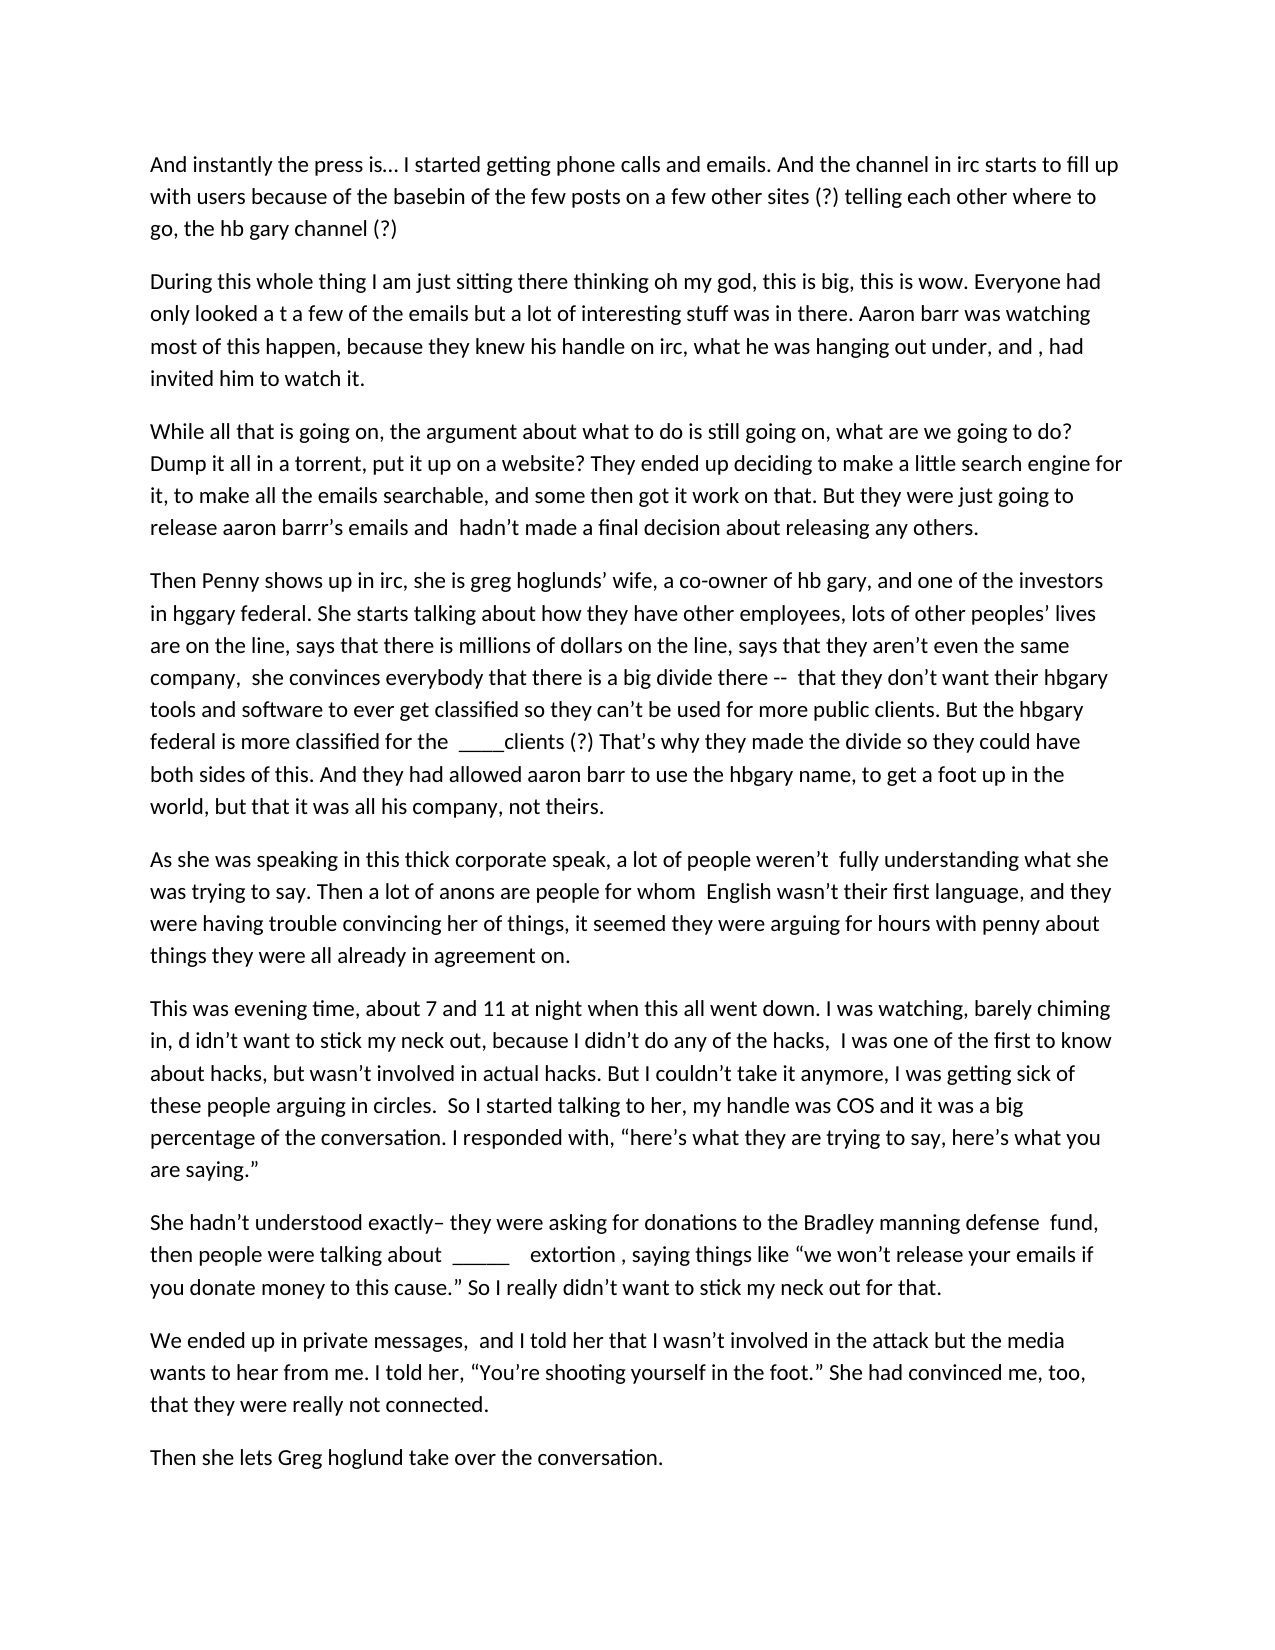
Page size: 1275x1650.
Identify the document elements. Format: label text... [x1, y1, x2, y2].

text During this whole thing I am just sitting there thinking oh my god, this is big, this is wow. Everyone had only looked a t a few of the emails but a lot of interesting stuff was in there. Aaron barr was watching most of this happen, because they knew his handle on irc, what he was hanging out under, and , had invited him to watch it. [150, 267, 1125, 392]
text And instantly the press is… I started getting phone calls and emails. And the channel in irc starts to fill up with users because of the basebin of the few posts on a few other sites (?) telling each other where to go, the hb gary channel (?) [150, 150, 1125, 242]
text We ended up in private messages, and I told her that I wasn’t involved in the attack but the media wants to hear from me. I told her, “You’re shooting yourself in the foot.” She had convinced me, too, that they were really not connected. [150, 1326, 1125, 1418]
text This was evening time, about 7 and 11 at night when this all went down. I was watching, barely chiming in, d idn’t want to stick my neck out, because I didn’t do any of the hacks, I was one of the first to know about hacks, but wasn’t involved in actual hacks. But I couldn’t take it anymore, I was getting sick of these people arguing in circles. So I started talking to her, my handle was COS and it was a big percentage of the conversation. I responded with, “here’s what they are trying to say, here’s what you are saying.” [150, 994, 1125, 1183]
text Then Penny shows up in irc, she is greg hoglunds’ wife, a co-owner of hb gary, and one of the investors in hggary federal. She starts talking about how they have other employees, lots of other peoples’ lives are on the line, says that there is millions of dollars on the line, says that they aren’t even the same company, she convinces everybody that there is a big divide there -- that they don’t want their hbgary tools and software to ever get classified so they can’t be used for more public clients. But the hbgary federal is more classified for the ____clients (?) That’s why they made the divide so they could have both sides of this. And they had allowed aaron barr to use the hbgary name, to get a foot up in the world, but that it was all his company, not theirs. [150, 567, 1125, 820]
text While all that is going on, the argument about what to do is still going on, what are we going to do? Dump it all in a torrent, put it up on a website? They ended up deciding to make a little search engine for it, to make all the emails searchable, and some then got it work on that. But they were just going to release aaron barrr’s emails and hadn’t made a final decision about releasing any others. [150, 417, 1125, 542]
text As she was speaking in this thick corporate speak, a lot of people weren’t fully understanding what she was trying to say. Then a lot of anons are people for whom English wasn’t their first language, and they were having trouble convincing her of things, it seemed they were arguing for hours with penny about things they were all already in agreement on. [150, 845, 1125, 969]
text She hadn’t understood exactly– they were asking for donations to the Bradley manning defense fund, then people were talking about _____ extortion , saying things like “we won’t release your emails if you donate money to this cause.” So I really didn’t want to stick my neck out for that. [150, 1208, 1125, 1301]
text Then she lets Greg hoglund take over the conversation. [150, 1443, 1125, 1471]
